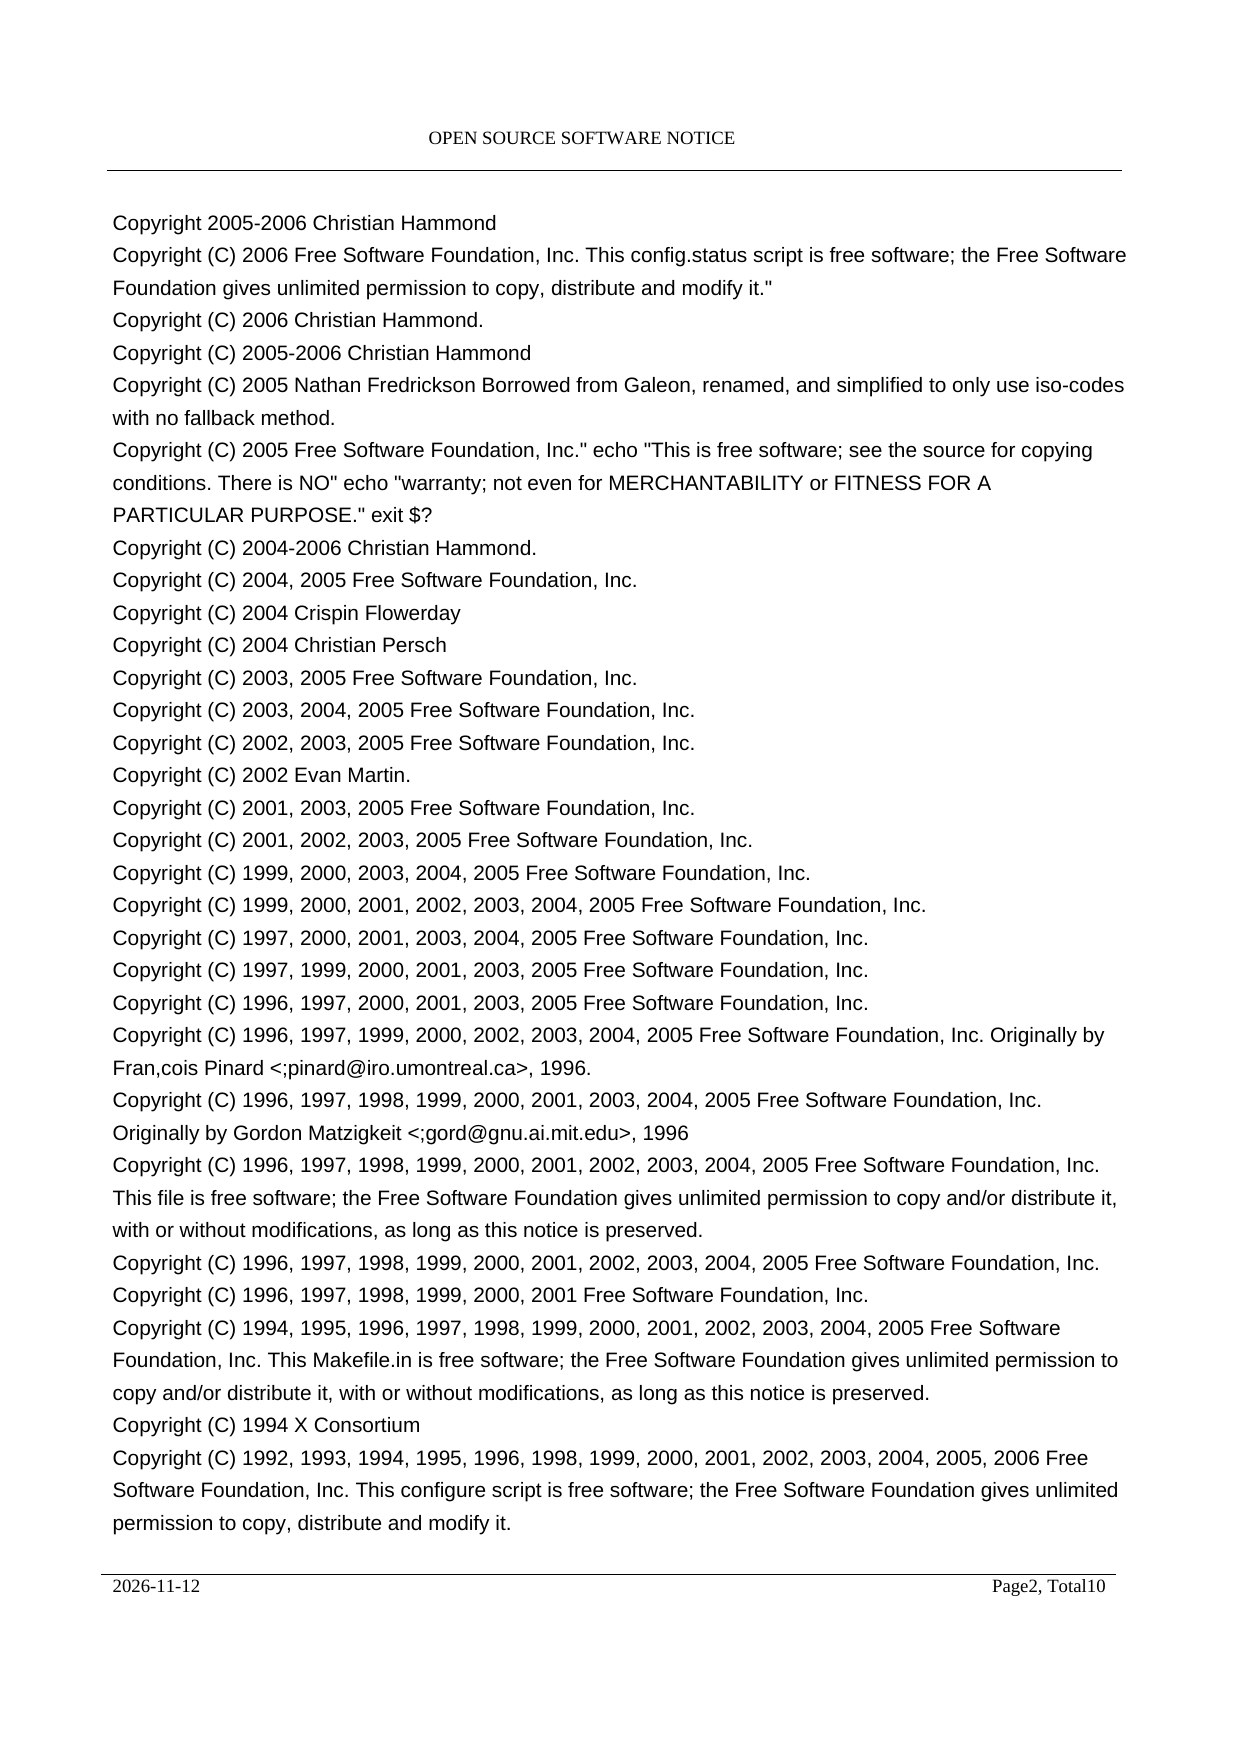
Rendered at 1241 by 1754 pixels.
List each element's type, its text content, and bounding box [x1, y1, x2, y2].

text Copyright (C) 2006 Christian Hammond. [112, 304, 1128, 336]
text Copyright (C) 2004, 2005 Free Software Foundation, Inc. [112, 564, 1128, 596]
text Copyright (C) 2002 Evan Martin. [112, 759, 1128, 791]
text Copyright (C) 2005 Free Software Foundation, Inc." echo "This is free software; see the source for copying conditions. There is NO" echo "warranty; not even for MERCHANTABILITY or FITNESS FOR A PARTICULAR PURPOSE." exit $? [112, 434, 1128, 531]
text Copyright (C) 1994, 1995, 1996, 1997, 1998, 1999, 2000, 2001, 2002, 2003, 2004, 2005 Free Software Foundation, Inc. This Makefile.in is free software; the Free Software Foundation gives unlimited permission to copy and/or distribute it, with or without modifications, as long as this notice is preserved. [112, 1311, 1128, 1409]
text Copyright (C) 1999, 2000, 2003, 2004, 2005 Free Software Foundation, Inc. [112, 856, 1128, 889]
text Copyright (C) 2001, 2003, 2005 Free Software Foundation, Inc. [112, 791, 1128, 824]
text Copyright (C) 1994 X Consortium [112, 1409, 1128, 1441]
text Copyright (C) 1996, 1997, 1998, 1999, 2000, 2001, 2003, 2004, 2005 Free Software Foundation, Inc. Originally by Gordon Matzigkeit <;gord@gnu.ai.mit.edu>, 1996 [112, 1084, 1128, 1149]
text Copyright (C) 2003, 2005 Free Software Foundation, Inc. [112, 661, 1128, 694]
text Copyright (C) 1992, 1993, 1994, 1995, 1996, 1998, 1999, 2000, 2001, 2002, 2003, 2004, 2005, 2006 Free Software Foundation, Inc. This configure script is free software; the Free Software Foundation gives unlimited permission to copy, distribute and modify it. [112, 1441, 1128, 1539]
text Copyright (C) 1996, 1997, 2000, 2001, 2003, 2005 Free Software Foundation, Inc. [112, 986, 1128, 1019]
text Copyright (C) 2004 Crispin Flowerday [112, 596, 1128, 629]
text Copyright (C) 2006 Free Software Foundation, Inc. This config.status script is free software; the Free Software Foundation gives unlimited permission to copy, distribute and modify it." [112, 239, 1128, 304]
text Copyright (C) 2004-2006 Christian Hammond. [112, 531, 1128, 564]
text Copyright (C) 2005 Nathan Fredrickson Borrowed from Galeon, renamed, and simplified to only use iso-codes with no fallback method. [112, 369, 1128, 434]
text Copyright (C) 2003, 2004, 2005 Free Software Foundation, Inc. [112, 694, 1128, 726]
text Copyright (C) 1997, 2000, 2001, 2003, 2004, 2005 Free Software Foundation, Inc. [112, 921, 1128, 954]
text Copyright (C) 1997, 1999, 2000, 2001, 2003, 2005 Free Software Foundation, Inc. [112, 954, 1128, 986]
text Copyright (C) 1996, 1997, 1999, 2000, 2002, 2003, 2004, 2005 Free Software Foundation, Inc. Originally by Fran,cois Pinard <;pinard@iro.umontreal.ca>, 1996. [112, 1019, 1128, 1084]
text Copyright (C) 1996, 1997, 1998, 1999, 2000, 2001 Free Software Foundation, Inc. [112, 1279, 1128, 1311]
text Copyright (C) 1996, 1997, 1998, 1999, 2000, 2001, 2002, 2003, 2004, 2005 Free Software Foundation, Inc. [112, 1246, 1128, 1279]
text Copyright (C) 1996, 1997, 1998, 1999, 2000, 2001, 2002, 2003, 2004, 2005 Free Software Foundation, Inc. This file is free software; the Free Software Foundation gives unlimited permission to copy and/or distribute it, with or without modifications, as long as this notice is preserved. [112, 1149, 1128, 1246]
text Copyright (C) 2001, 2002, 2003, 2005 Free Software Foundation, Inc. [112, 824, 1128, 856]
text Copyright (C) 2004 Christian Persch [112, 629, 1128, 661]
text Copyright (C) 1999, 2000, 2001, 2002, 2003, 2004, 2005 Free Software Foundation, Inc. [112, 889, 1128, 921]
text Copyright (C) 2005-2006 Christian Hammond [112, 336, 1128, 369]
text Copyright 2005-2006 Christian Hammond [112, 206, 1128, 239]
text Copyright (C) 2002, 2003, 2005 Free Software Foundation, Inc. [112, 726, 1128, 759]
